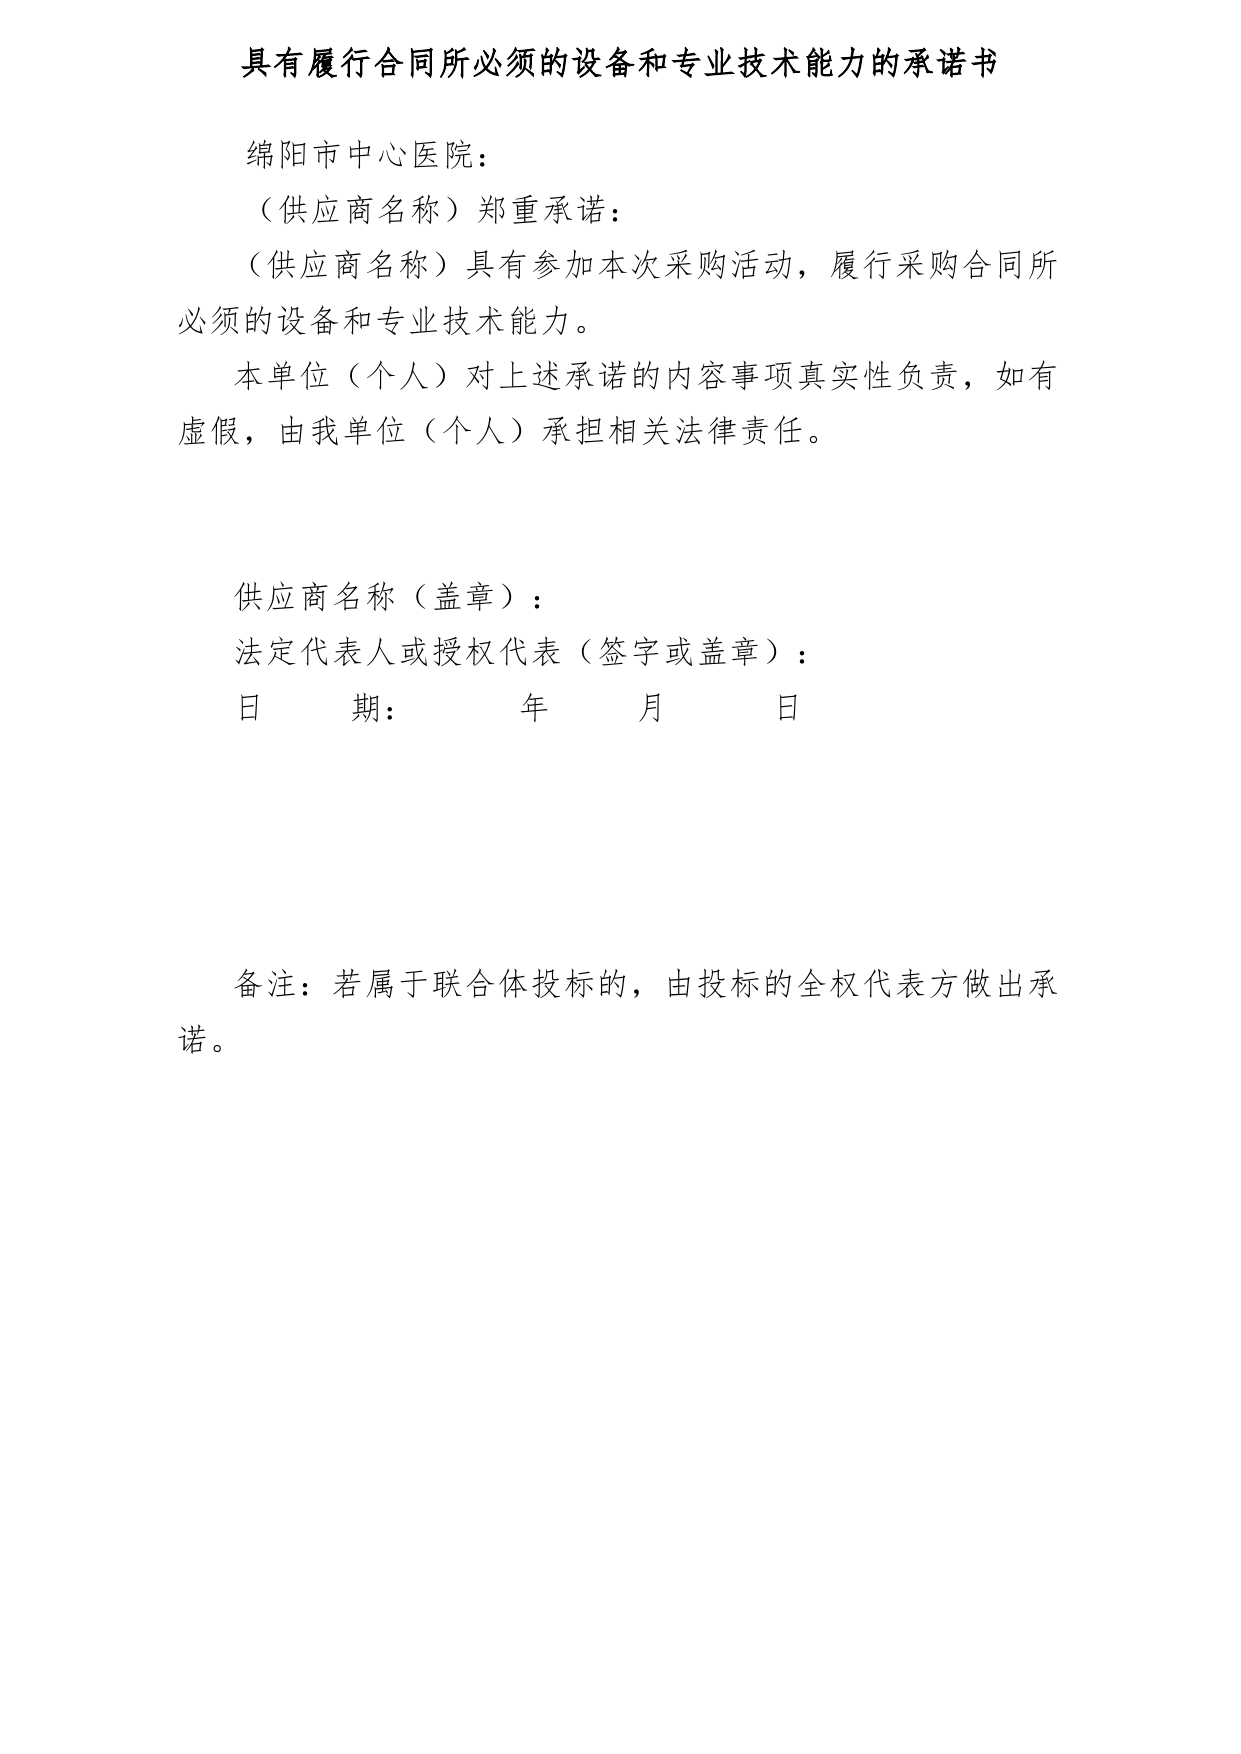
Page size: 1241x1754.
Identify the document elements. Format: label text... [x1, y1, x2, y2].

text （供应商名称）郑重承诺： [176, 189, 1064, 226]
text 绵阳市中心医院： [176, 134, 1064, 171]
text 法定代表人或授权代表（签字或盖章）： [176, 632, 1064, 668]
text （供应商名称）具有参加本次采购活动，履行采购合同所必须的设备和专业技术能力。 [176, 244, 1064, 337]
text 本单位（个人）对上述承诺的内容事项真实性负责，如有虚假，由我单位（个人）承担相关法律责任。 [176, 355, 1064, 447]
text 日 期： 年 月 日 [176, 687, 1064, 724]
text 具有履行合同所必须的设备和专业技术能力的承诺书 [176, 42, 1064, 78]
text 备注：若属于联合体投标的，由投标的全权代表方做出承诺。 [176, 963, 1064, 1056]
text 供应商名称（盖章）： [176, 576, 1064, 613]
